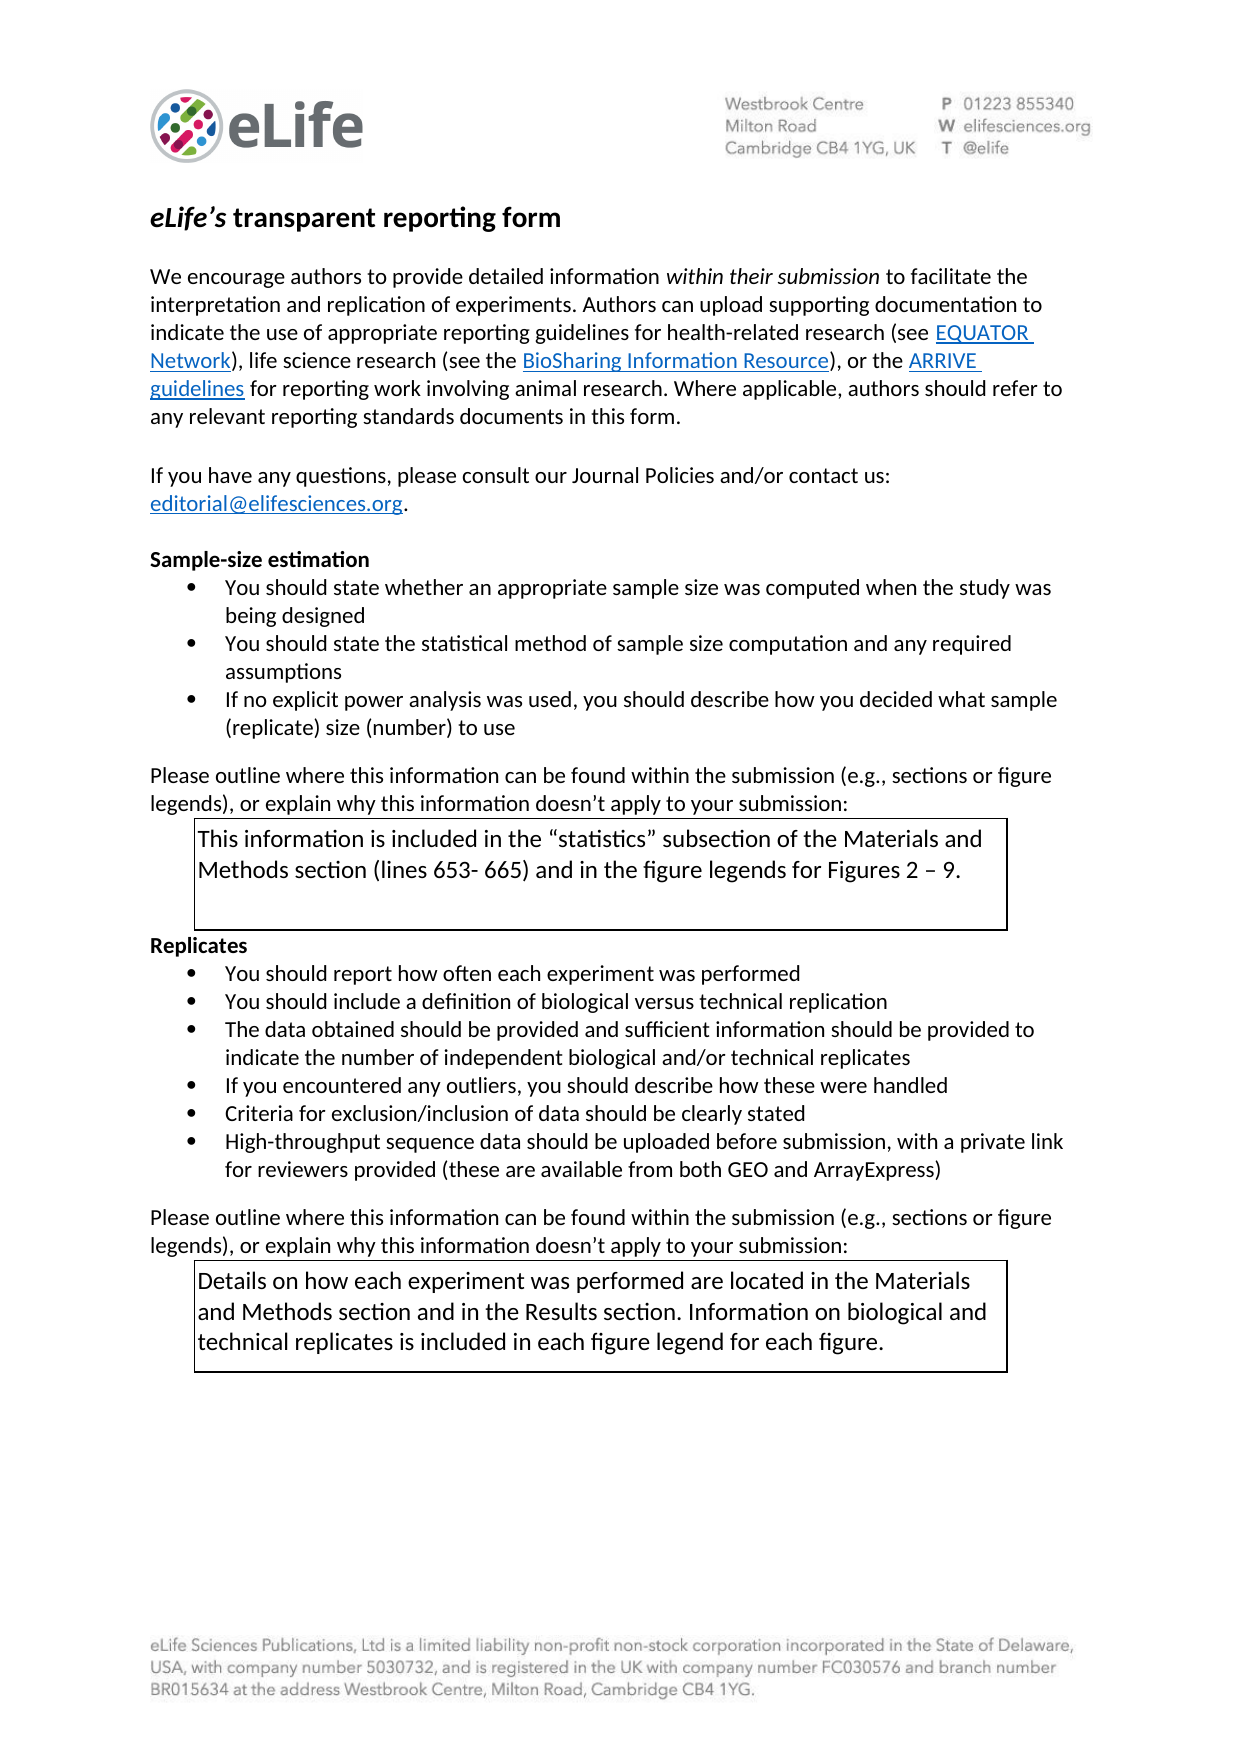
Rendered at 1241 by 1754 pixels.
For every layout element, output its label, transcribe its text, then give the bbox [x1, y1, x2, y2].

text Replicates [150, 846, 1090, 959]
list If no explicit power analysis was used, you should describe how you decided what sample (replicate) size (number) to use [187, 685, 1090, 741]
list You should state whether an appropriate sample size was computed when the study was being designed [187, 573, 1090, 629]
picture [683, 16, 1240, 188]
list You should report how often each experiment was performed [187, 959, 1090, 987]
list High-throughput sequence data should be uploaded before submission, with a private link for reviewers provided (these are available from both GEO and ArrayExpress) [187, 1127, 1090, 1183]
text If you have any questions, please consult our Journal Policies and/or contact us: editorial@elifesciences.org. [150, 461, 1090, 517]
list The data obtained should be provided and sufficient information should be provided to indicate the number of independent biological and/or technical replicates [187, 1015, 1090, 1071]
picture [150, 89, 363, 163]
list Criteria for exclusion/inclusion of data should be clearly stated [187, 1099, 1090, 1127]
text We encourage authors to provide detailed information within their submission to facilitate the interpretation and replication of experiments. Authors can upload supporting documentation to indicate the use of appropriate reporting guidelines for health-related research (see EQUATOR Network), life science research (see the BioSharing Information Resource), or the ARRIVE guidelines for reporting work involving animal research. Where applicable, authors should refer to any relevant reporting standards documents in this form. [150, 262, 1090, 430]
list If you encountered any outliers, you should describe how these were handled [187, 1071, 1090, 1099]
text Details on how each experiment was performed are located in the Materials and Methods section and in the Results section. Information on biological and technical replicates is included in each figure legend for each figure. [195, 1263, 1006, 1359]
text This information is included in the “statistics” subsection of the Materials and Methods section (lines 653- 665) and in the figure legends for Figures 2 – 9. [195, 821, 1006, 886]
text eLife’s transparent reporting form [150, 199, 1090, 234]
text Sample-size estimation [150, 545, 1090, 573]
list You should include a definition of biological versus technical replication [187, 987, 1090, 1015]
picture [0, 1593, 1241, 1713]
list You should state the statistical method of sample size computation and any required assumptions [187, 629, 1090, 685]
